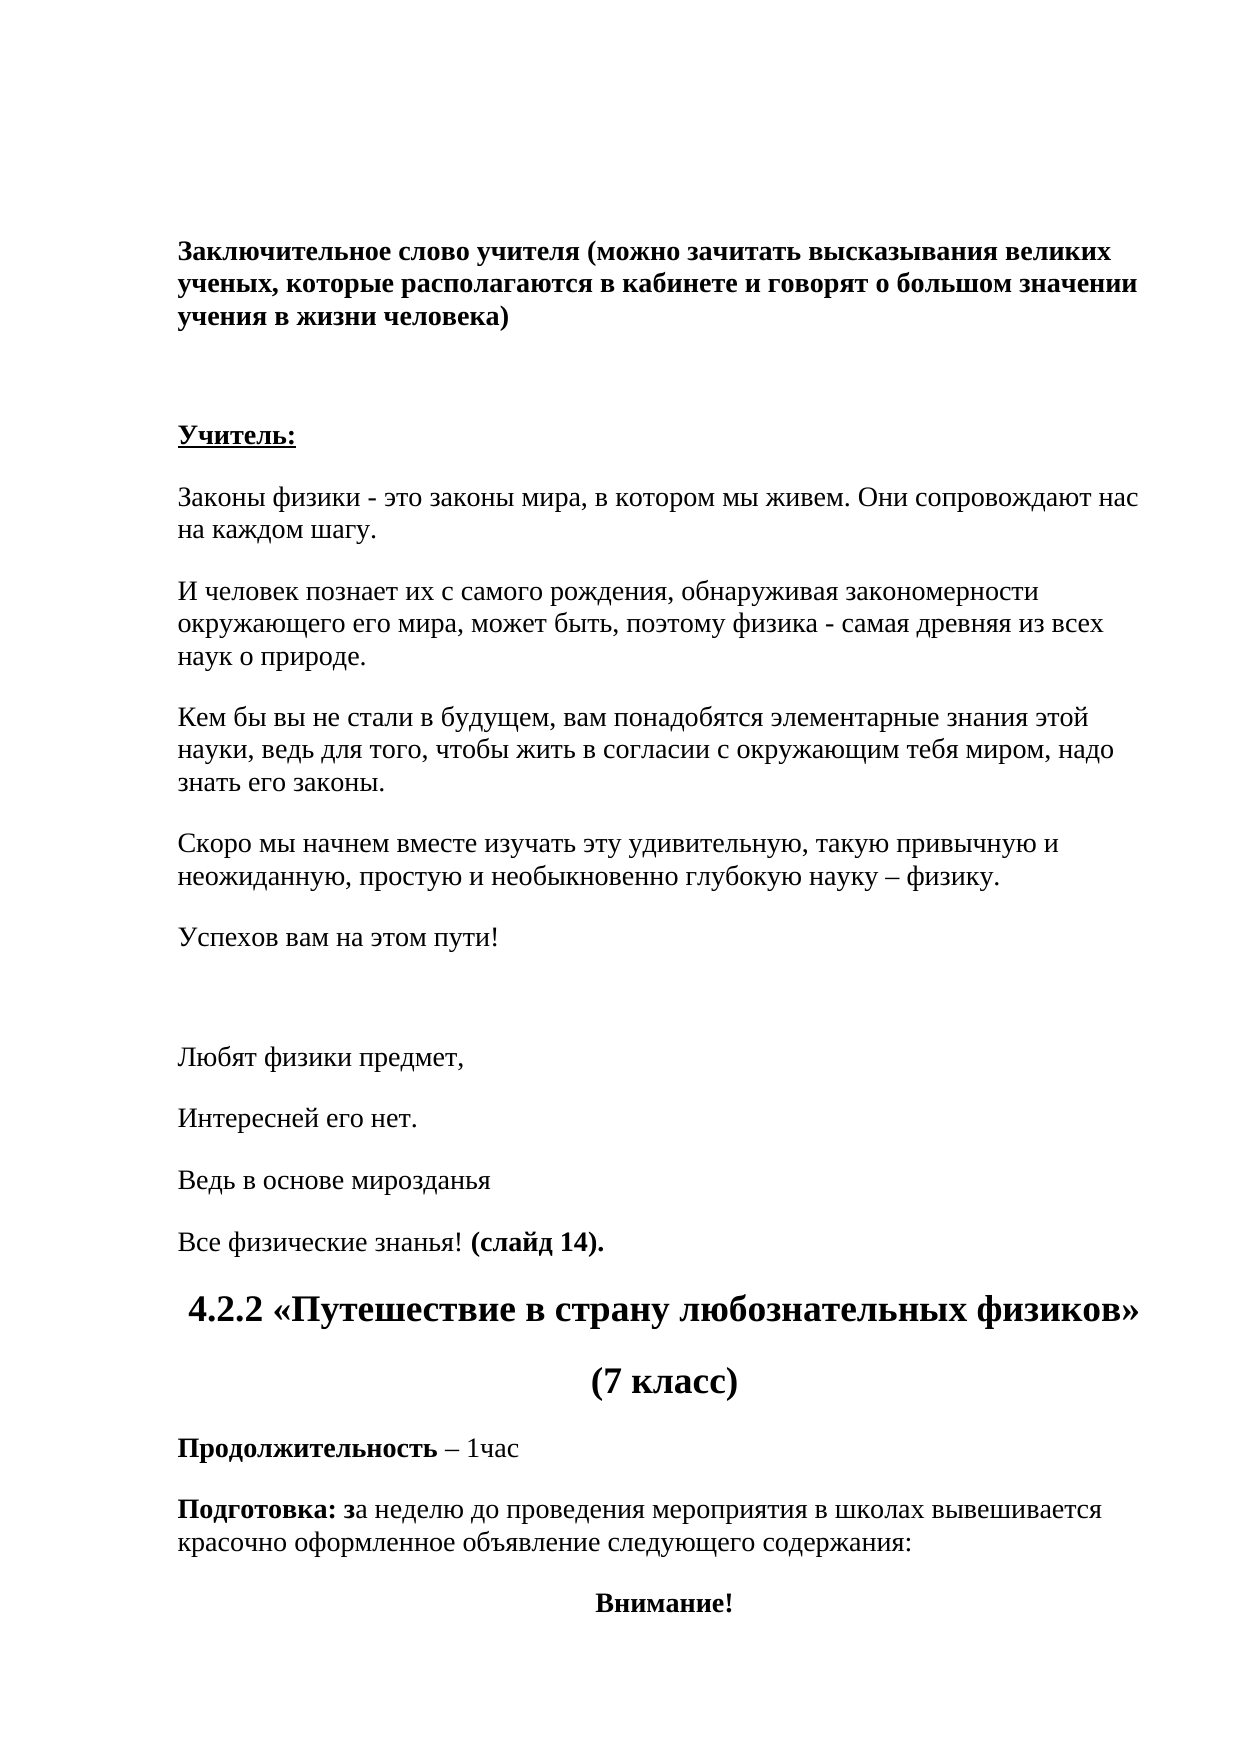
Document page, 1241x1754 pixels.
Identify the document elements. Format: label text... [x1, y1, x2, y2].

text И человек познает их с самого рождения, обнаруживая закономерности окружающего его мира, может быть, поэтому физика - самая древняя из всех наук о природе. [177, 574, 1152, 671]
text Учитель: [177, 418, 1152, 451]
text Ведь в основе мирозданья [177, 1163, 1152, 1195]
text Подготовка: за неделю до проведения мероприятия в школах вывешивается красочно оформленное объявление следующего содержания: [177, 1492, 1152, 1557]
text Кем бы вы не стали в будущем, вам понадобятся элементарные знания этой науки, ведь для того, чтобы жить в согласии с окружающим тебя миром, надо знать его законы. [177, 700, 1152, 797]
text Интересней его нет. [177, 1101, 1152, 1134]
text Внимание! [177, 1586, 1152, 1619]
text Продолжительность – 1час [177, 1431, 1152, 1463]
text Любят физики предмет, [177, 1040, 1152, 1072]
text Заключительное слово учителя (можно зачитать высказывания великих ученых, которые располагаются в кабинете и говорят о большом значении учения в жизни человека) [177, 234, 1152, 331]
text Все физические знанья! (слайд 14). [177, 1224, 1152, 1257]
text (7 класс) [177, 1358, 1152, 1402]
text Скоро мы начнем вместе изучать эту удивительную, такую привычную и неожиданную, простую и необыкновенно глубокую науку – физику. [177, 826, 1152, 891]
text 4.2.2 «Путешествие в страну любознательных физиков» [177, 1286, 1152, 1329]
text Законы физики - это законы мира, в котором мы живем. Они сопровождают нас на каждом шагу. [177, 480, 1152, 544]
text Успехов вам на этом пути! [177, 920, 1152, 953]
